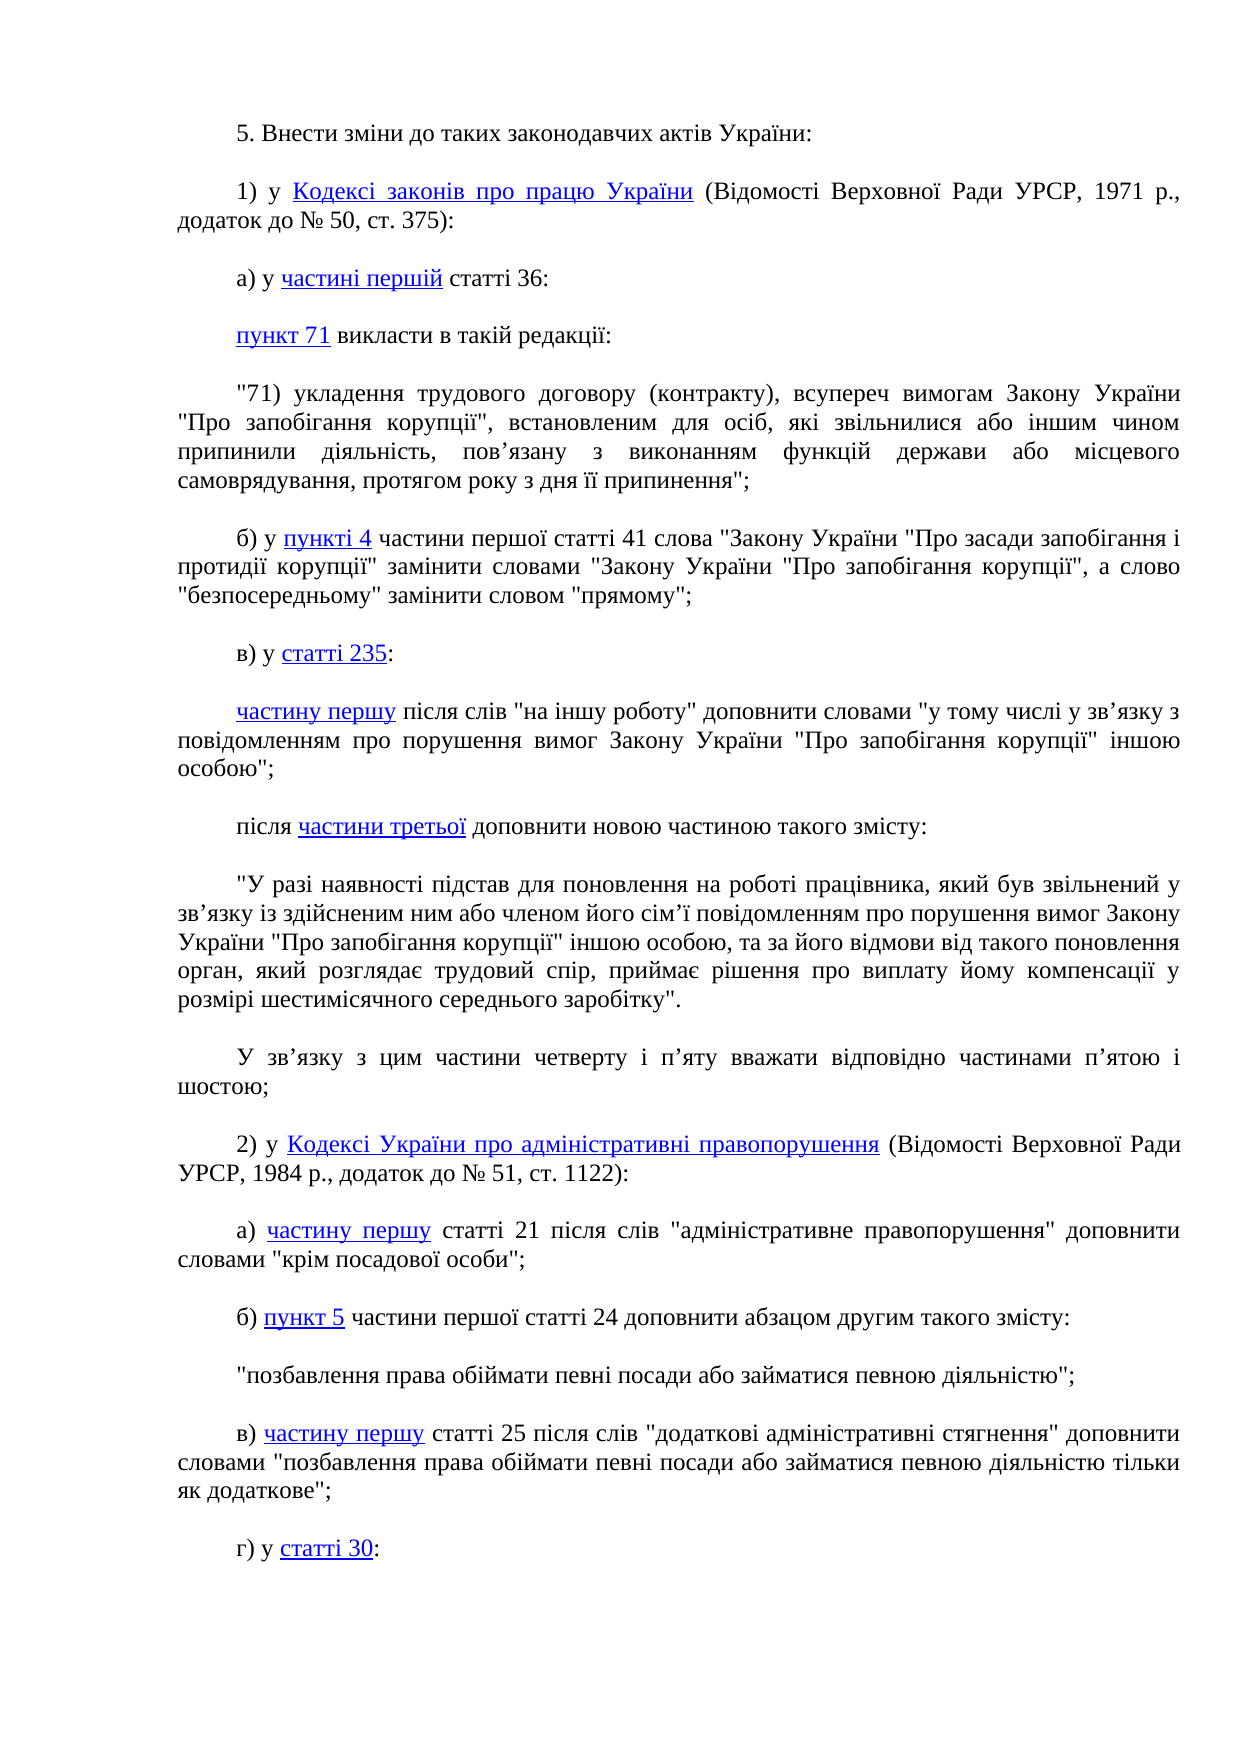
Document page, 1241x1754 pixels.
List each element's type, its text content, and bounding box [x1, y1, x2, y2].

text б) пункт 5 частини першої статті 24 доповнити абзацом другим такого змісту: [177, 1302, 1181, 1331]
text 2) у Кодексі України про адміністративні правопорушення (Відомості Верховної Ради УРСР, 1984 р., додаток до № 51, ст. 1122): [177, 1129, 1181, 1186]
text "7-1) укладення трудового договору (контракту), всупереч вимогам Закону України "Про запобігання корупції", встановленим для осіб, які звільнилися або іншим чином припинили діяльність, пов’язану з виконанням функцій держави або місцевого самоврядування, протягом року з дня її припинення"; [177, 378, 1181, 493]
text "позбавлення права обіймати певні посади або займатися певною діяльністю"; [177, 1360, 1181, 1389]
text 5. Внести зміни до таких законодавчих актів України: [177, 118, 1181, 147]
text а) частину першу статті 21 після слів "адміністративне правопорушення" доповнити словами "крім посадової особи"; [177, 1216, 1181, 1273]
text пункт 7-1 викласти в такій редакції: [177, 321, 1181, 349]
text частину першу після слів "на іншу роботу" доповнити словами "у тому числі у зв’язку з повідомленням про порушення вимог Закону України "Про запобігання корупції" іншою особою"; [177, 696, 1181, 782]
text 1) у Кодексі законів про працю України (Відомості Верховної Ради УРСР, 1971 р., додаток до № 50, ст. 375): [177, 176, 1181, 233]
text У зв’язку з цим частини четверту і п’яту вважати відповідно частинами п’ятою і шостою; [177, 1042, 1181, 1100]
text "У разі наявності підстав для поновлення на роботі працівника, який був звільнений у зв’язку із здійсненим ним або членом його сім’ї повідомленням про порушення вимог Закону України "Про запобігання корупції" іншою особою, та за його відмови від такого поновлення орган, який розглядає трудовий спір, приймає рішення про виплату йому компенсації у розмірі шестимісячного середнього заробітку". [177, 869, 1181, 1013]
text після частини третьої доповнити новою частиною такого змісту: [177, 811, 1181, 840]
text а) у частині першій статті 36: [177, 263, 1181, 291]
text в) частину першу статті 25 після слів "додаткові адміністративні стягнення" доповнити словами "позбавлення права обіймати певні посади або займатися певною діяльністю тільки як додаткове"; [177, 1418, 1181, 1504]
text б) у пункті 4 частини першої статті 41 слова "Закону України "Про засади запобігання і протидії корупції" замінити словами "Закону України "Про запобігання корупції", а слово "безпосередньому" замінити словом "прямому"; [177, 523, 1181, 609]
text в) у статті 235: [177, 638, 1181, 667]
text г) у статті 30: [177, 1533, 1181, 1562]
